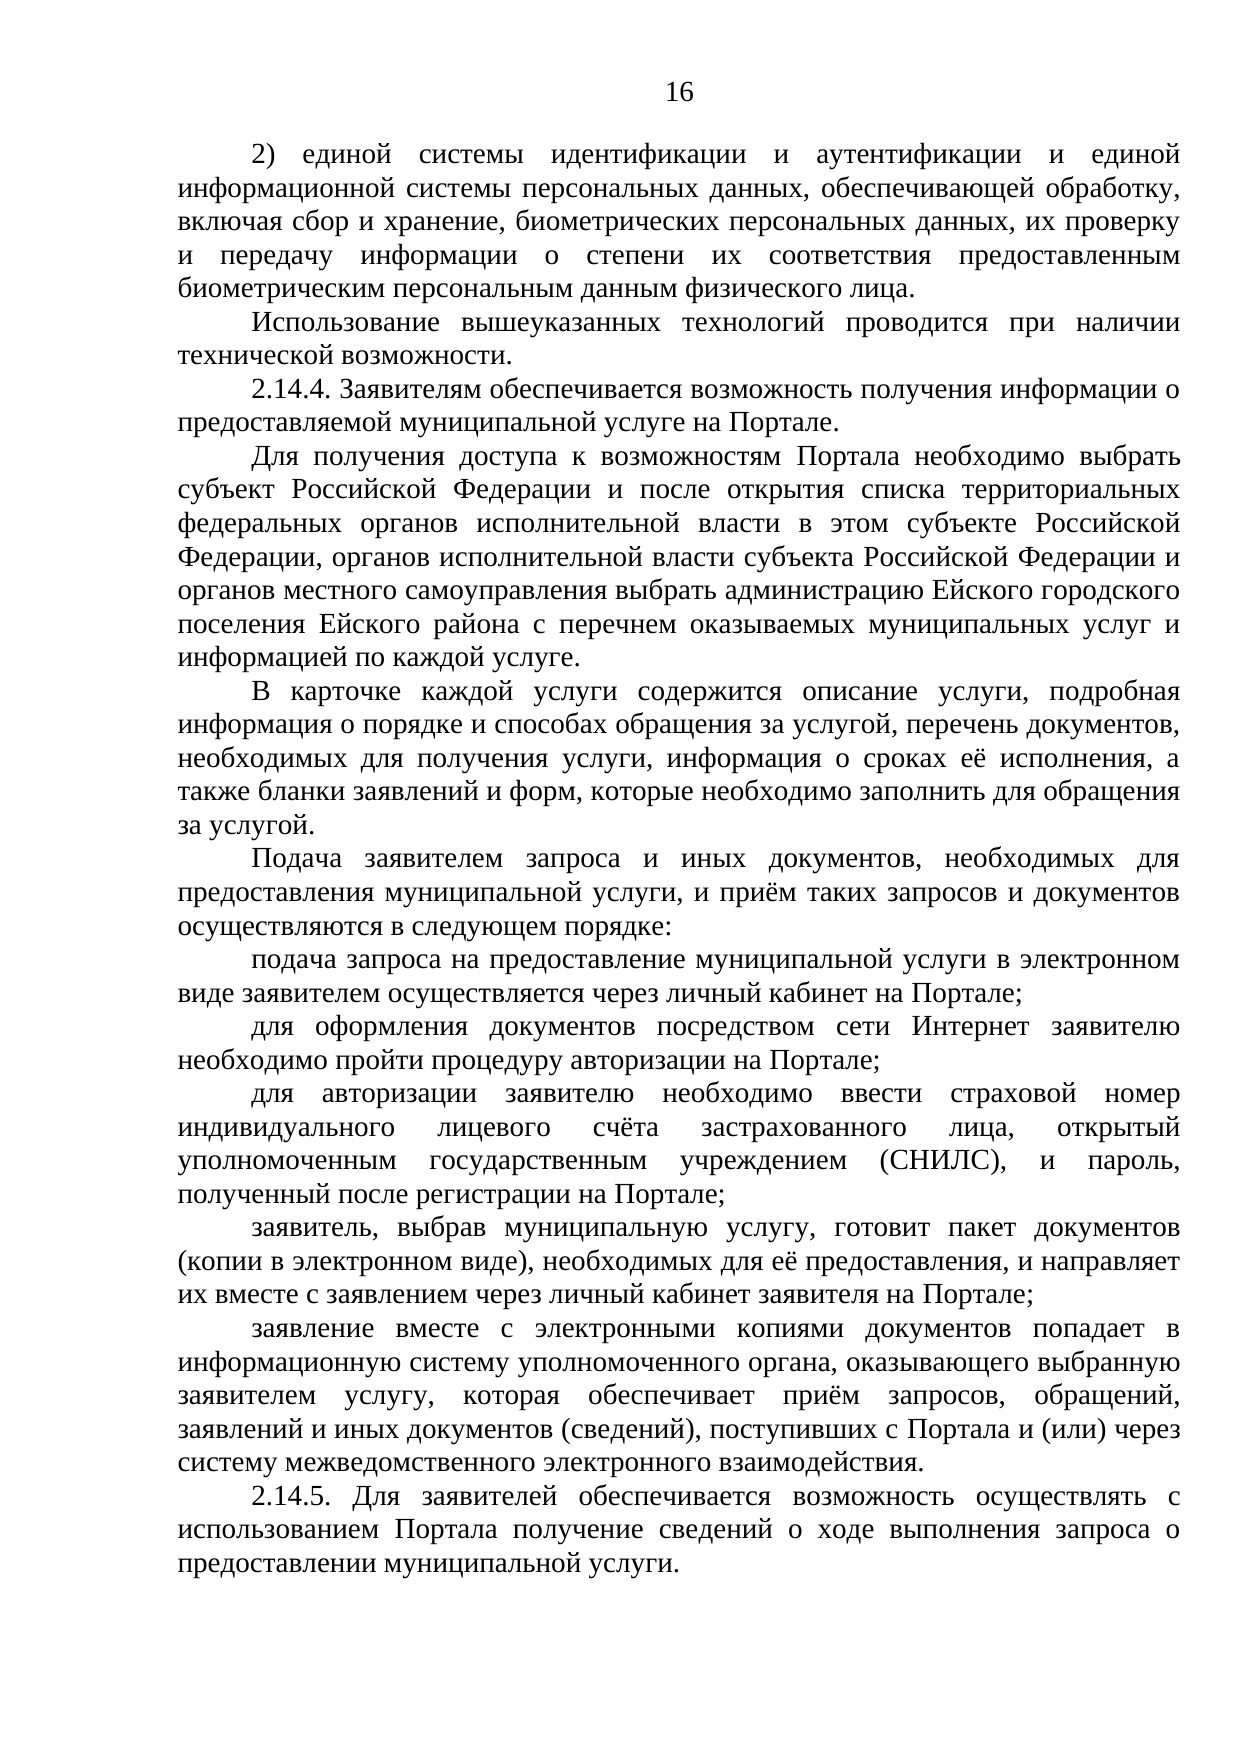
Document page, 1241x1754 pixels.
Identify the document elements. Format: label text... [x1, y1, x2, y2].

text для авторизации заявителю необходимо ввести страховой номер индивидуального лицевого счёта застрахованного лица, открытый уполномоченным государственным учреждением (СНИЛС), и пароль, полученный после регистрации на Портале; [177, 1075, 1181, 1209]
text заявление вместе с электронными копиями документов попадает в информационную систему уполномоченного органа, оказывающего выбранную заявителем услугу, которая обеспечивает приём запросов, обращений, заявлений и иных документов (сведений), поступивших с Портала и (или) через систему межведомственного электронного взаимодействия. [177, 1310, 1181, 1478]
text для оформления документов посредством сети Интернет заявителю необходимо пройти процедуру авторизации на Портале; [177, 1008, 1181, 1075]
text 2.14.4. Заявителям обеспечивается возможность получения информации о предоставляемой муниципальной услуге на Портале. [177, 371, 1181, 438]
text 2.14.5. Для заявителей обеспечивается возможность осуществлять с использованием Портала получение сведений о ходе выполнения запроса о предоставлении муниципальной услуги. [177, 1478, 1181, 1578]
text 2) единой системы идентификации и аутентификации и единой информационной системы персональных данных, обеспечивающей обработку, включая сбор и хранение, биометрических персональных данных, их проверку и передачу информации о степени их соответствия предоставленным биометрическим персональным данным физического лица. [177, 136, 1181, 304]
text В карточке каждой услуги содержится описание услуги, подробная информация о порядке и способах обращения за услугой, перечень документов, необходимых для получения услуги, информация о сроках её исполнения, а также бланки заявлений и форм, которые необходимо заполнить для обращения за услугой. [177, 673, 1181, 841]
text Для получения доступа к возможностям Портала необходимо выбрать субъект Российской Федерации и после открытия списка территориальных федеральных органов исполнительной власти в этом субъекте Российской Федерации, органов исполнительной власти субъекта Российской Федерации и органов местного самоуправления выбрать администрацию Ейского городского поселения Ейского района с перечнем оказываемых муниципальных услуг и информацией по каждой услуге. [177, 438, 1181, 673]
text заявитель, выбрав муниципальную услугу, готовит пакет документов (копии в электронном виде), необходимых для её предоставления, и направляет их вместе с заявлением через личный кабинет заявителя на Портале; [177, 1209, 1181, 1310]
text Использование вышеуказанных технологий проводится при наличии технической возможности. [177, 304, 1181, 371]
text подача запроса на предоставление муниципальной услуги в электронном виде заявителем осуществляется через личный кабинет на Портале; [177, 941, 1181, 1008]
text Подача заявителем запроса и иных документов, необходимых для предоставления муниципальной услуги, и приём таких запросов и документов осуществляются в следующем порядке: [177, 841, 1181, 941]
